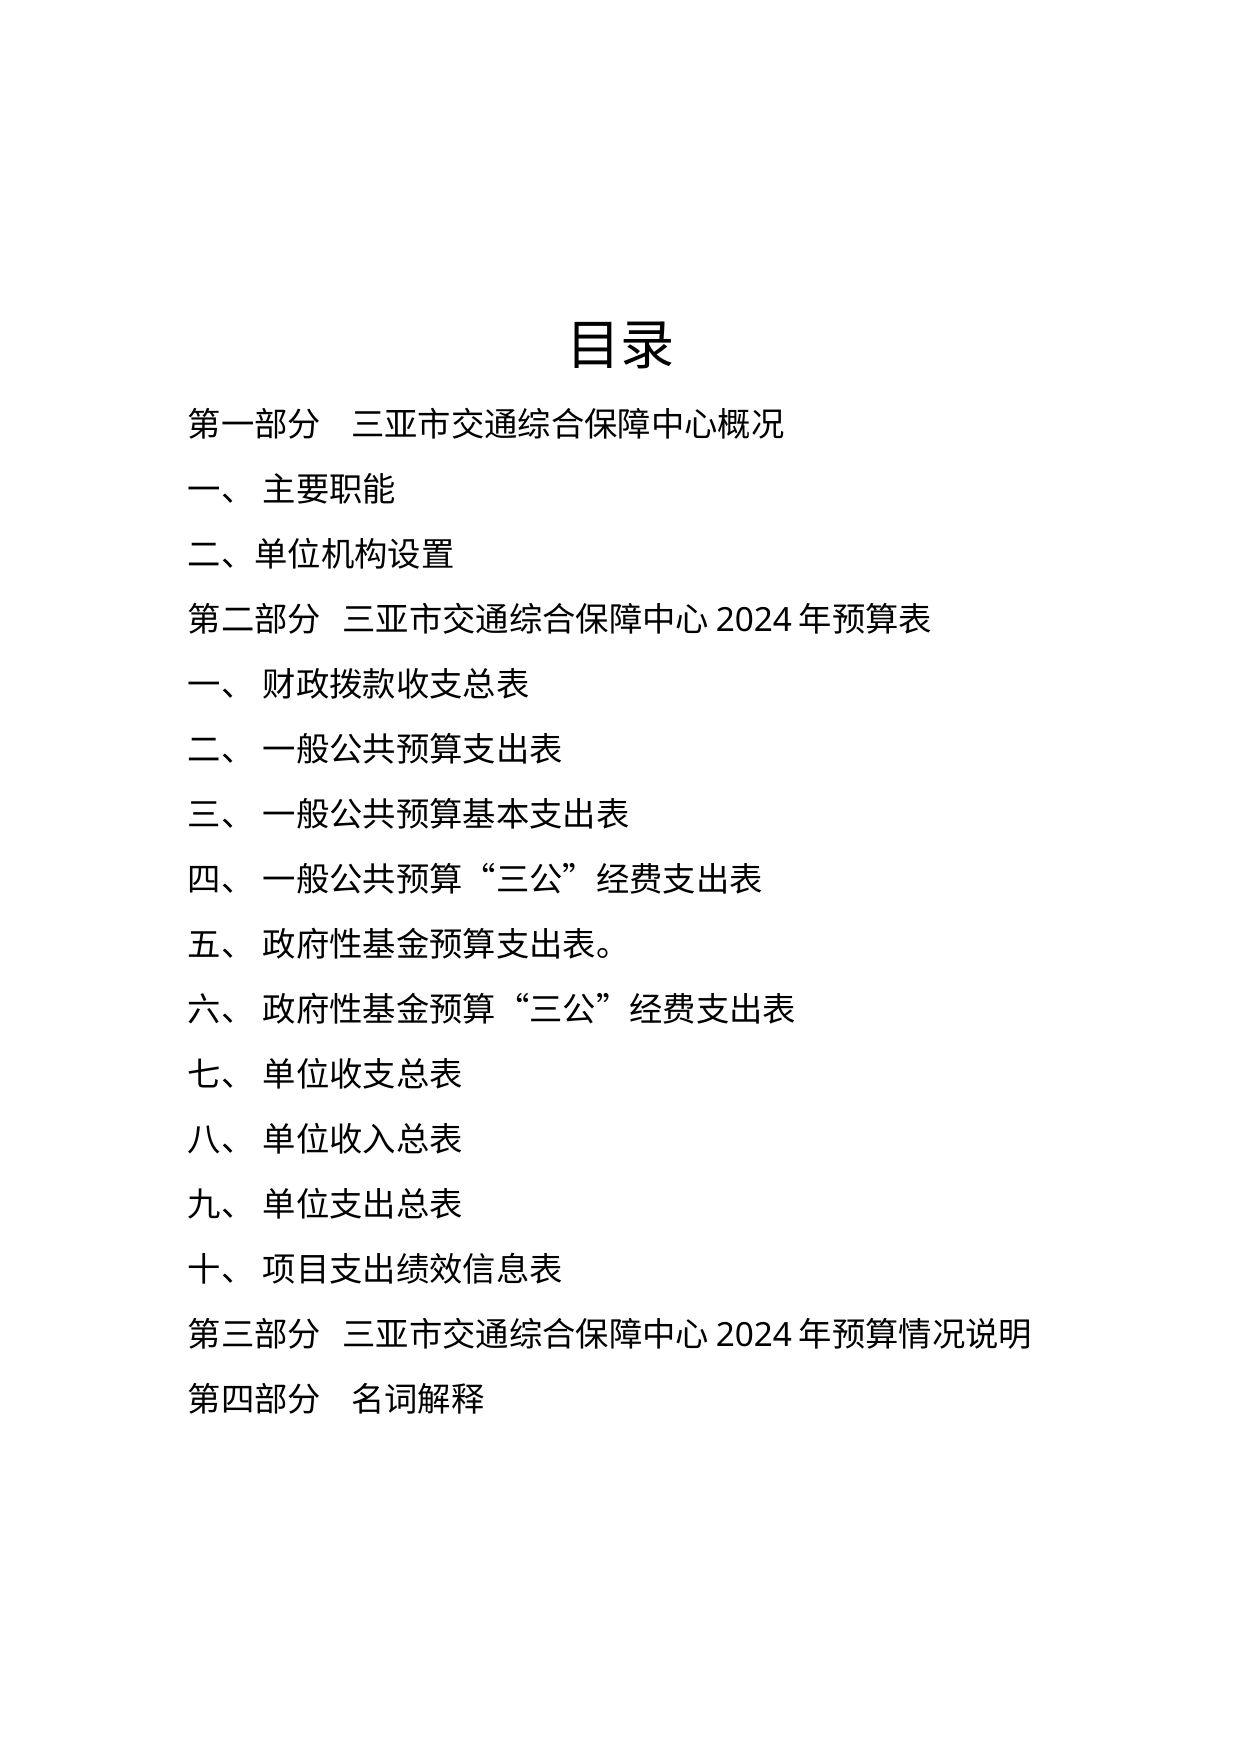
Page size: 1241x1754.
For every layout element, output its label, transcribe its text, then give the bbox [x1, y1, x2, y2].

list 名词解释 [187, 1364, 1053, 1429]
list 一般公共预算“三公”经费支出表 [187, 844, 1053, 909]
list 政府性基金预算支出表。 [187, 909, 1053, 974]
list 一般公共预算基本支出表 [187, 779, 1053, 844]
list 三亚市交通综合保障中心2024年预算表 [187, 584, 1053, 649]
list 项目支出绩效信息表 [187, 1234, 1053, 1299]
list 政府性基金预算“三公”经费支出表 [187, 974, 1053, 1039]
list 主要职能 [187, 454, 1053, 519]
list 单位支出总表 [187, 1169, 1053, 1234]
list 一般公共预算支出表 [187, 714, 1053, 779]
list 财政拨款收支总表 [187, 649, 1053, 714]
list 单位收入总表 [187, 1104, 1053, 1169]
list 单位收支总表 [187, 1039, 1053, 1104]
list 三亚市交通综合保障中心概况 [187, 389, 1053, 454]
list 三亚市交通综合保障中心2024年预算情况说明 [187, 1299, 1053, 1364]
text 目录 [187, 292, 1053, 389]
list 二、单位机构设置 [187, 519, 1053, 584]
